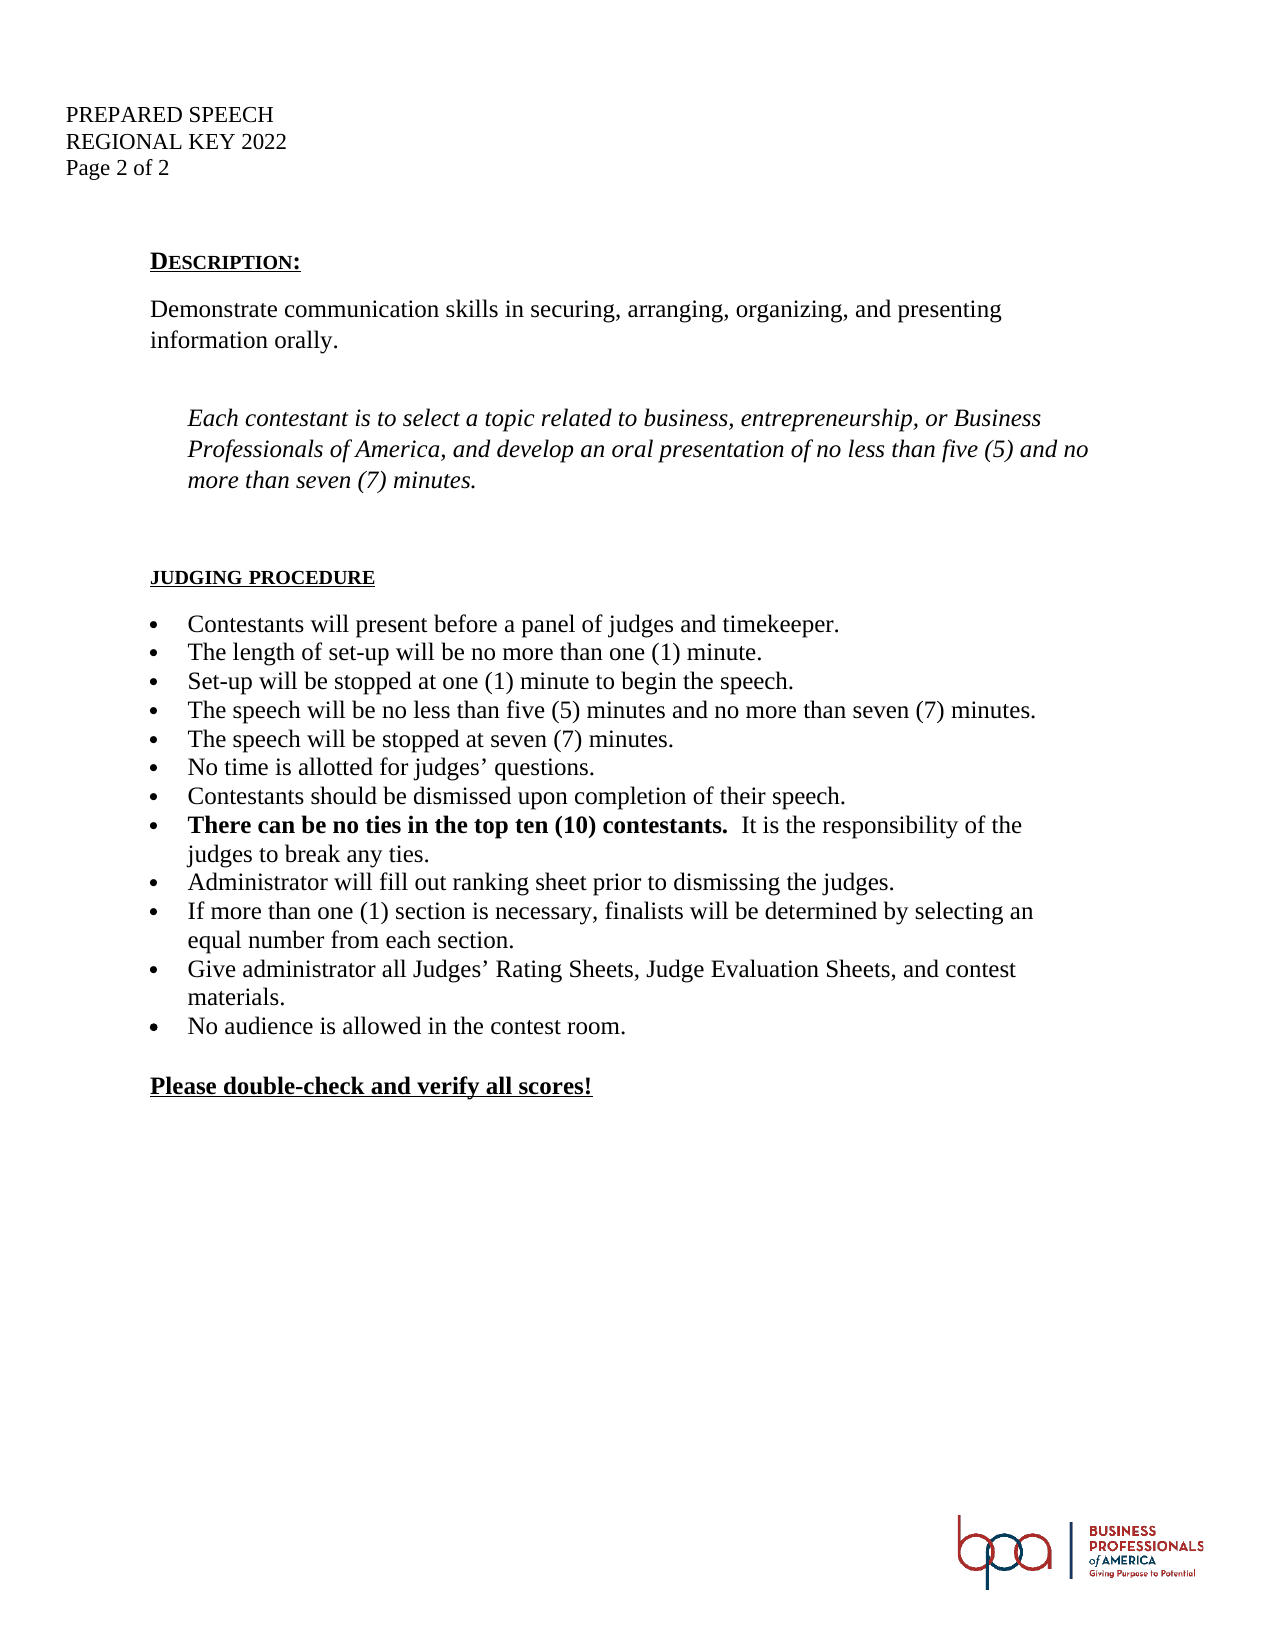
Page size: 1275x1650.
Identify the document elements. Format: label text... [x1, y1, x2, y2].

text Please double-check and verify all scores! [150, 1071, 1125, 1100]
text Demonstrate communication skills in securing, arranging, organizing, and presenting information orally. [150, 294, 1125, 353]
list The length of set-up will be no more than one (1) minute. [150, 637, 1125, 666]
list The speech will be stopped at seven (7) minutes. [150, 724, 1125, 752]
list Contestants will present before a panel of judges and timekeeper. [150, 609, 1125, 637]
list Contestants should be dismissed upon completion of their speech. [150, 781, 1078, 810]
list Set-up will be stopped at one (1) minute to begin the speech. [150, 666, 1125, 695]
list Administrator will fill out ranking sheet prior to dismissing the judges. [150, 867, 1078, 896]
picture [957, 1515, 1204, 1590]
list No time is allotted for judges’ questions. [150, 752, 1125, 781]
text Description: [150, 246, 1078, 275]
list The speech will be no less than five (5) minutes and no more than seven (7) minutes. [150, 695, 1125, 724]
list Give administrator all Judges’ Rating Sheets, Judge Evaluation Sheets, and contest materials. [150, 954, 1078, 1011]
list No audience is allowed in the contest room. [150, 1011, 1078, 1040]
text judging procedure [150, 561, 1078, 590]
list If more than one (1) section is necessary, finalists will be determined by selecting an equal number from each section. [150, 896, 1078, 954]
list There can be no ties in the top ten (10) contestants. It is the responsibility of the judges to break any ties. [150, 810, 1078, 867]
list Each contestant is to select a topic related to business, entrepreneurship, or Business Professionals of America, and develop an oral presentation of no less than five (5) and no more than seven (7) minutes. [187, 403, 1125, 494]
